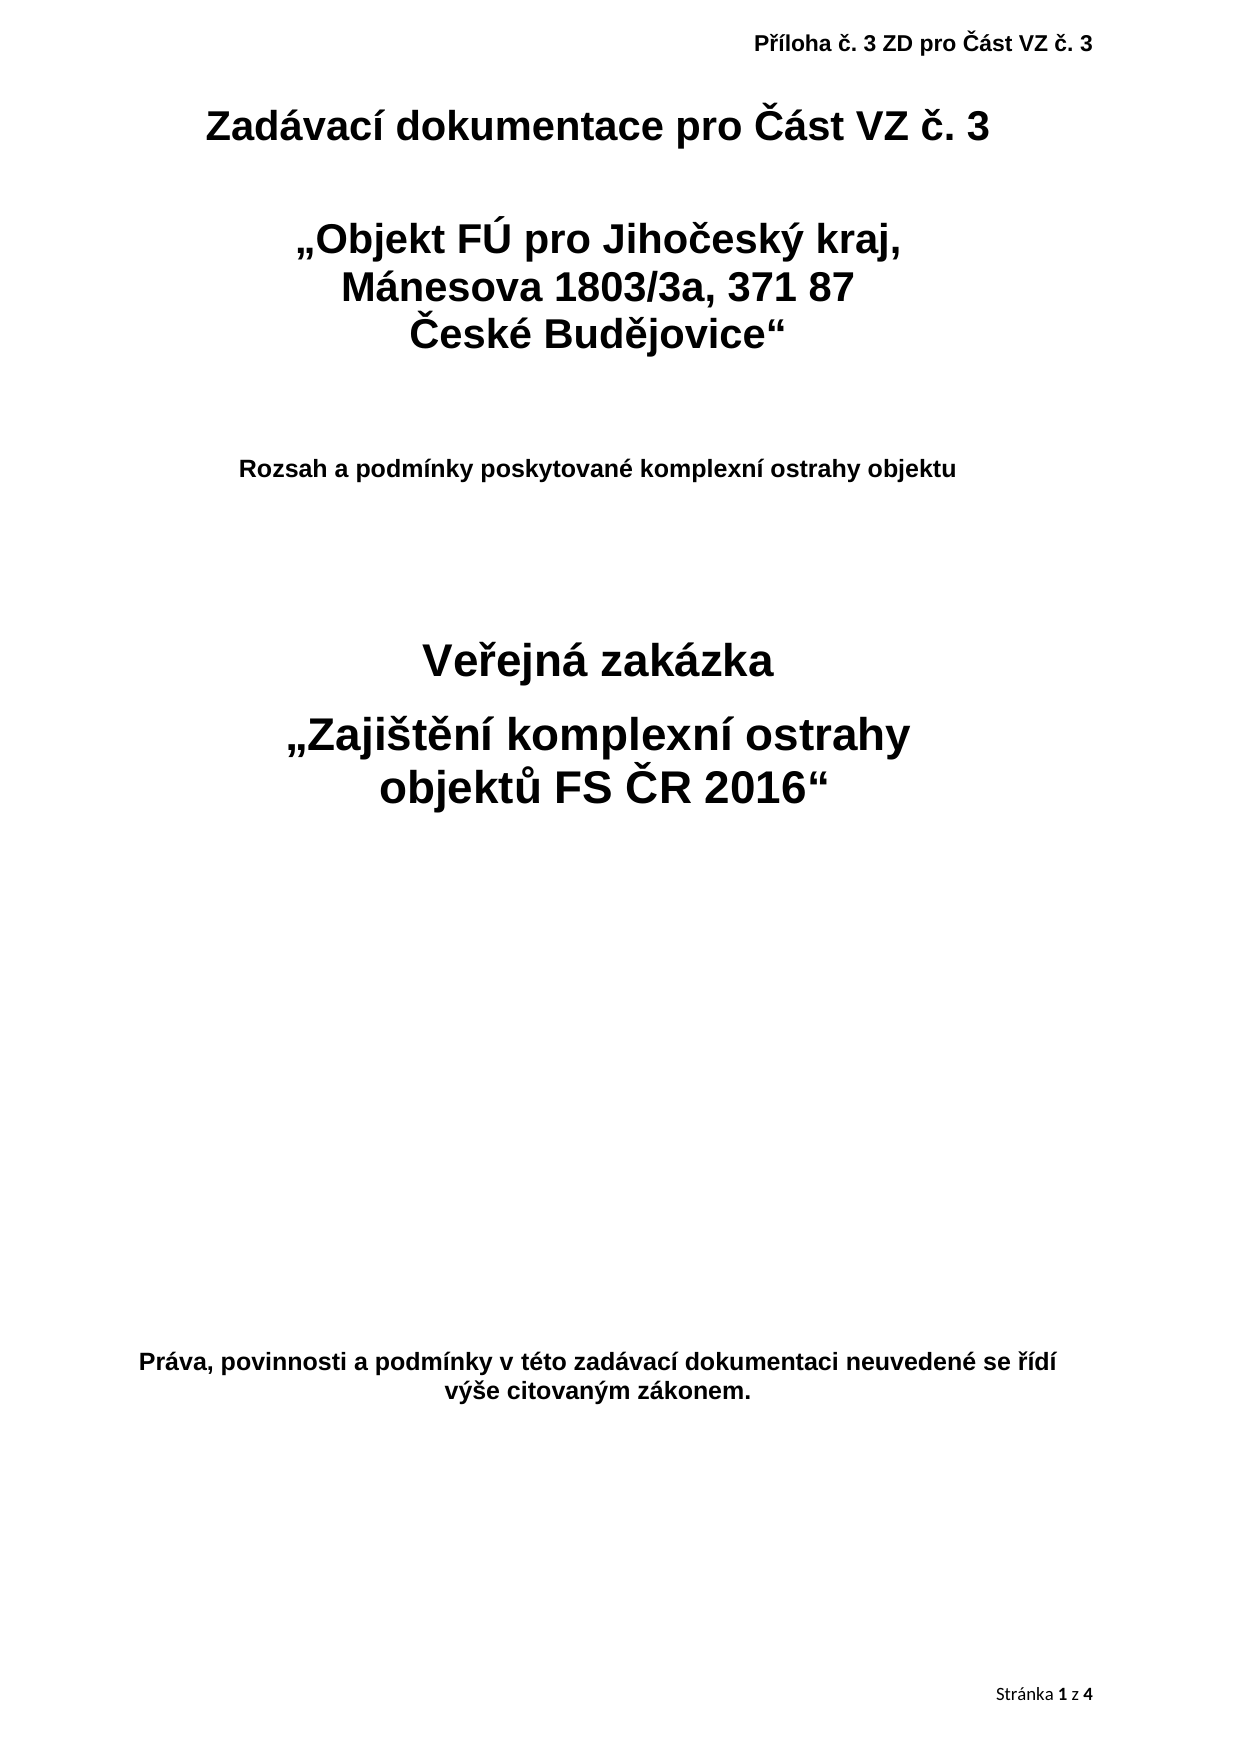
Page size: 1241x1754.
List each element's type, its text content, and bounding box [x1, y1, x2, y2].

text „Objekt FÚ pro Jihočeský kraj, [118, 214, 1078, 262]
text Mánesova 1803/3a, 371 87 [118, 262, 1078, 310]
text České Budějovice“ [118, 310, 1078, 358]
text Rozsah a podmínky poskytované komplexní ostrahy objektu [118, 454, 1078, 482]
text „Zajištění komplexní ostrahy [118, 708, 1078, 760]
text Veřejná zakázka [118, 633, 1078, 686]
text Práva, povinnosti a podmínky v této zadávací dokumentaci neuvedené se řídí výše citovaným zákonem. [118, 1347, 1078, 1405]
text Zadávací dokumentace pro Část VZ č. 3 [118, 101, 1078, 149]
text objektů FS ČR 2016“ [118, 760, 1078, 813]
